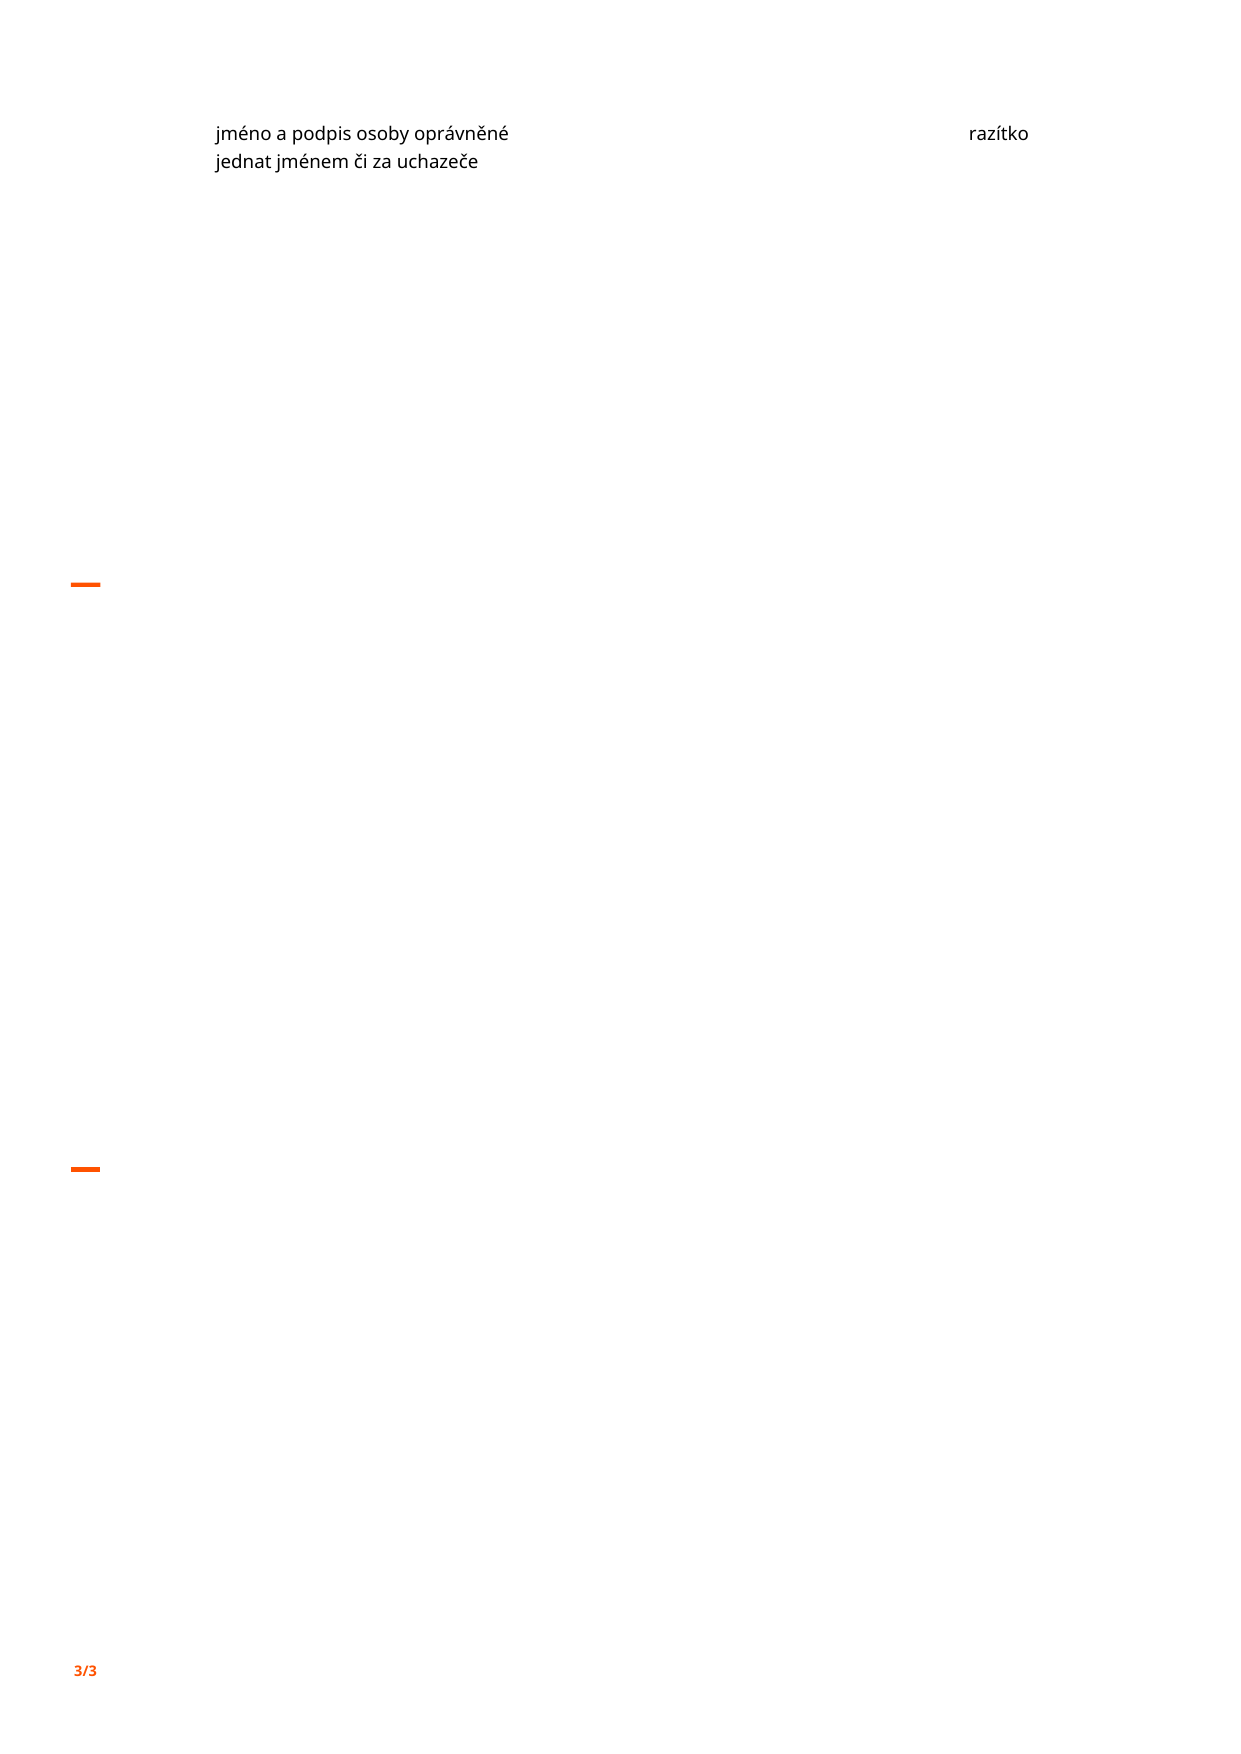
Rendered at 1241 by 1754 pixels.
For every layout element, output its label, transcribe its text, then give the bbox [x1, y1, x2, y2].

text jméno a podpis osoby oprávněné razítko jednat jménem či za uchazeče [216, 121, 1122, 174]
